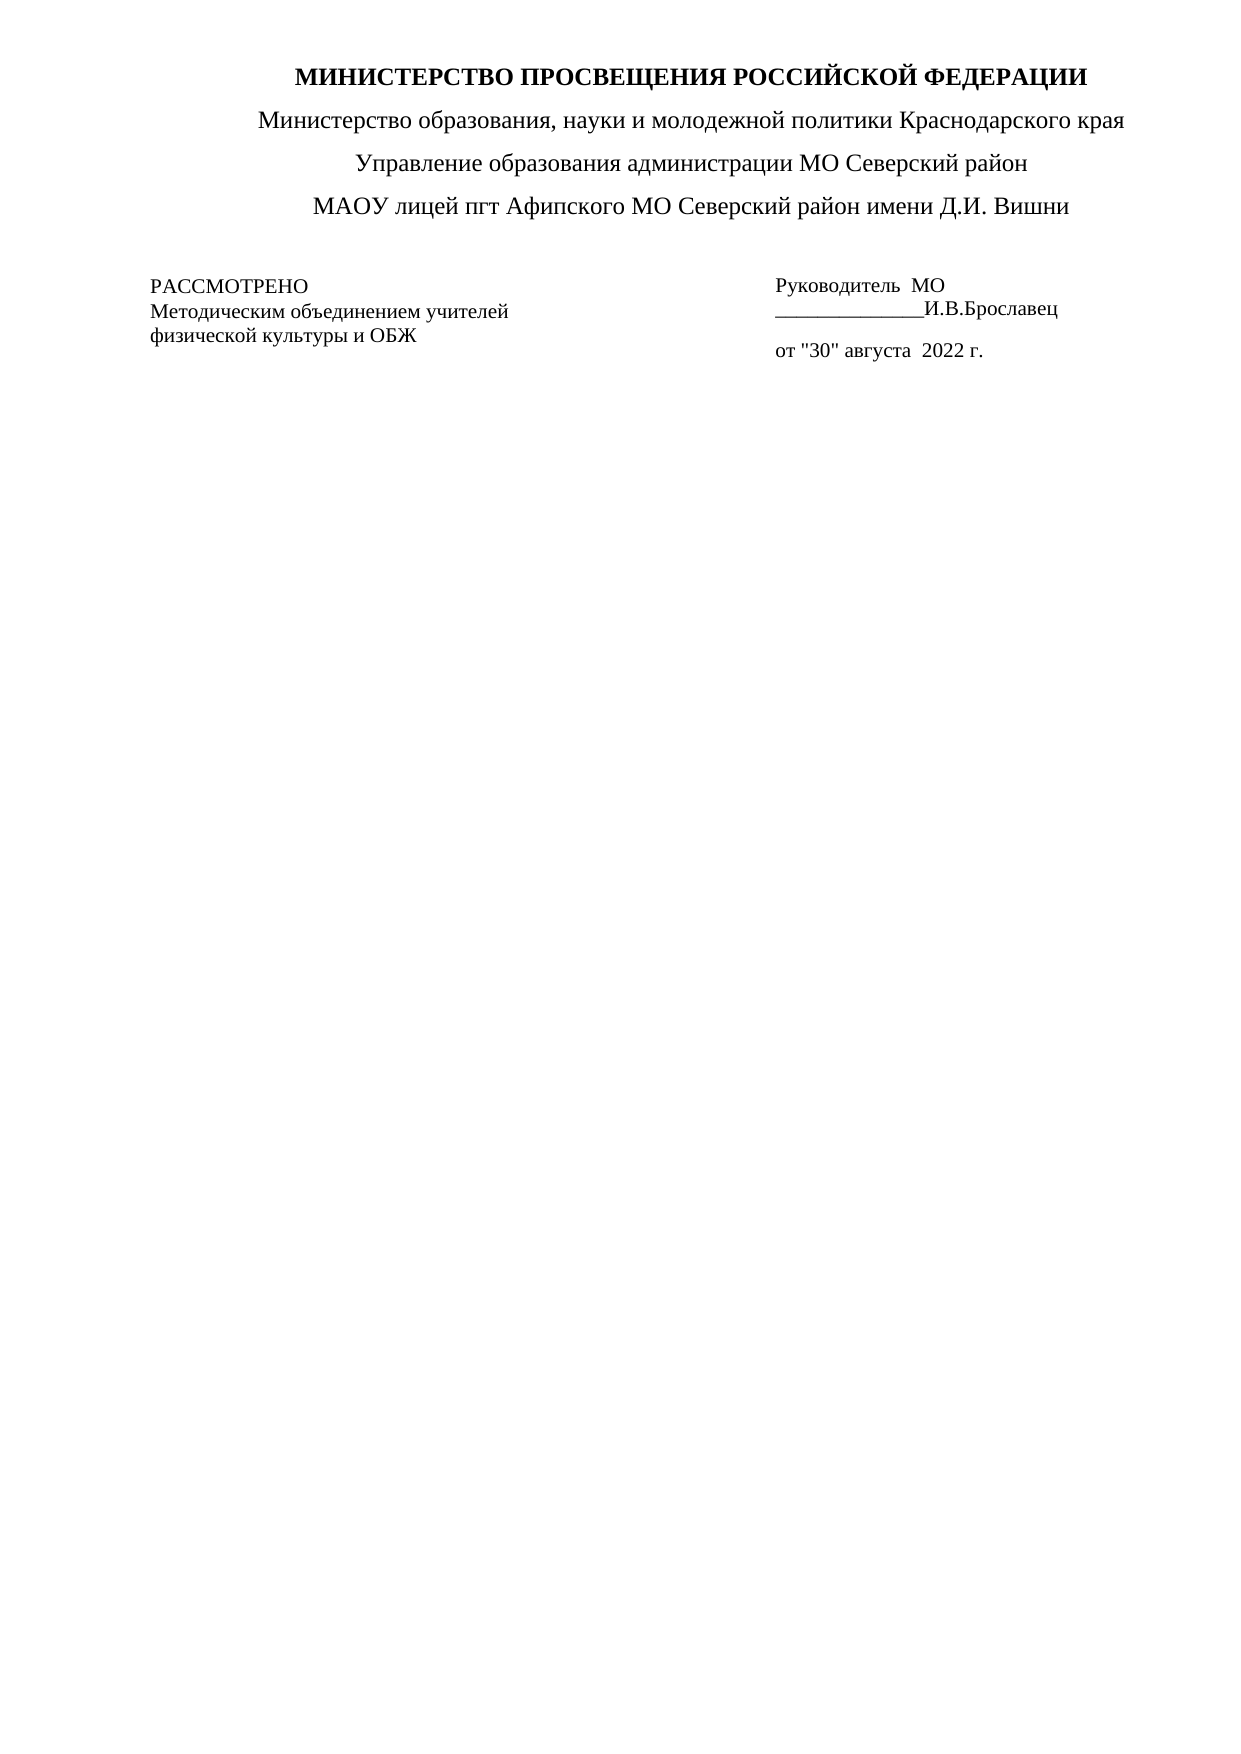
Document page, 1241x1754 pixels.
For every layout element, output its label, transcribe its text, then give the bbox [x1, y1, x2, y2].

text РАССМОТРЕНО [150, 274, 730, 298]
text Руководитель МО ______________И.В.Брославец [775, 274, 1115, 320]
text от "30" августа 2022 г. [775, 339, 1115, 362]
text МИНИСТЕРСТВО ПРОСВЕЩЕНИЯ РОССИЙСКОЙ ФЕДЕРАЦИИ [232, 62, 1150, 91]
text Управление образования администрации МО Северский район [232, 148, 1150, 177]
text Министерство образования, науки и молодежной политики Краснодарского края [232, 105, 1150, 134]
text МАОУ лицей пгт Афипского МО Северский район имени Д.И. Вишни [232, 191, 1150, 220]
text физической культуры и ОБЖ [150, 323, 730, 347]
text Методическим объединением учителей [150, 298, 730, 323]
